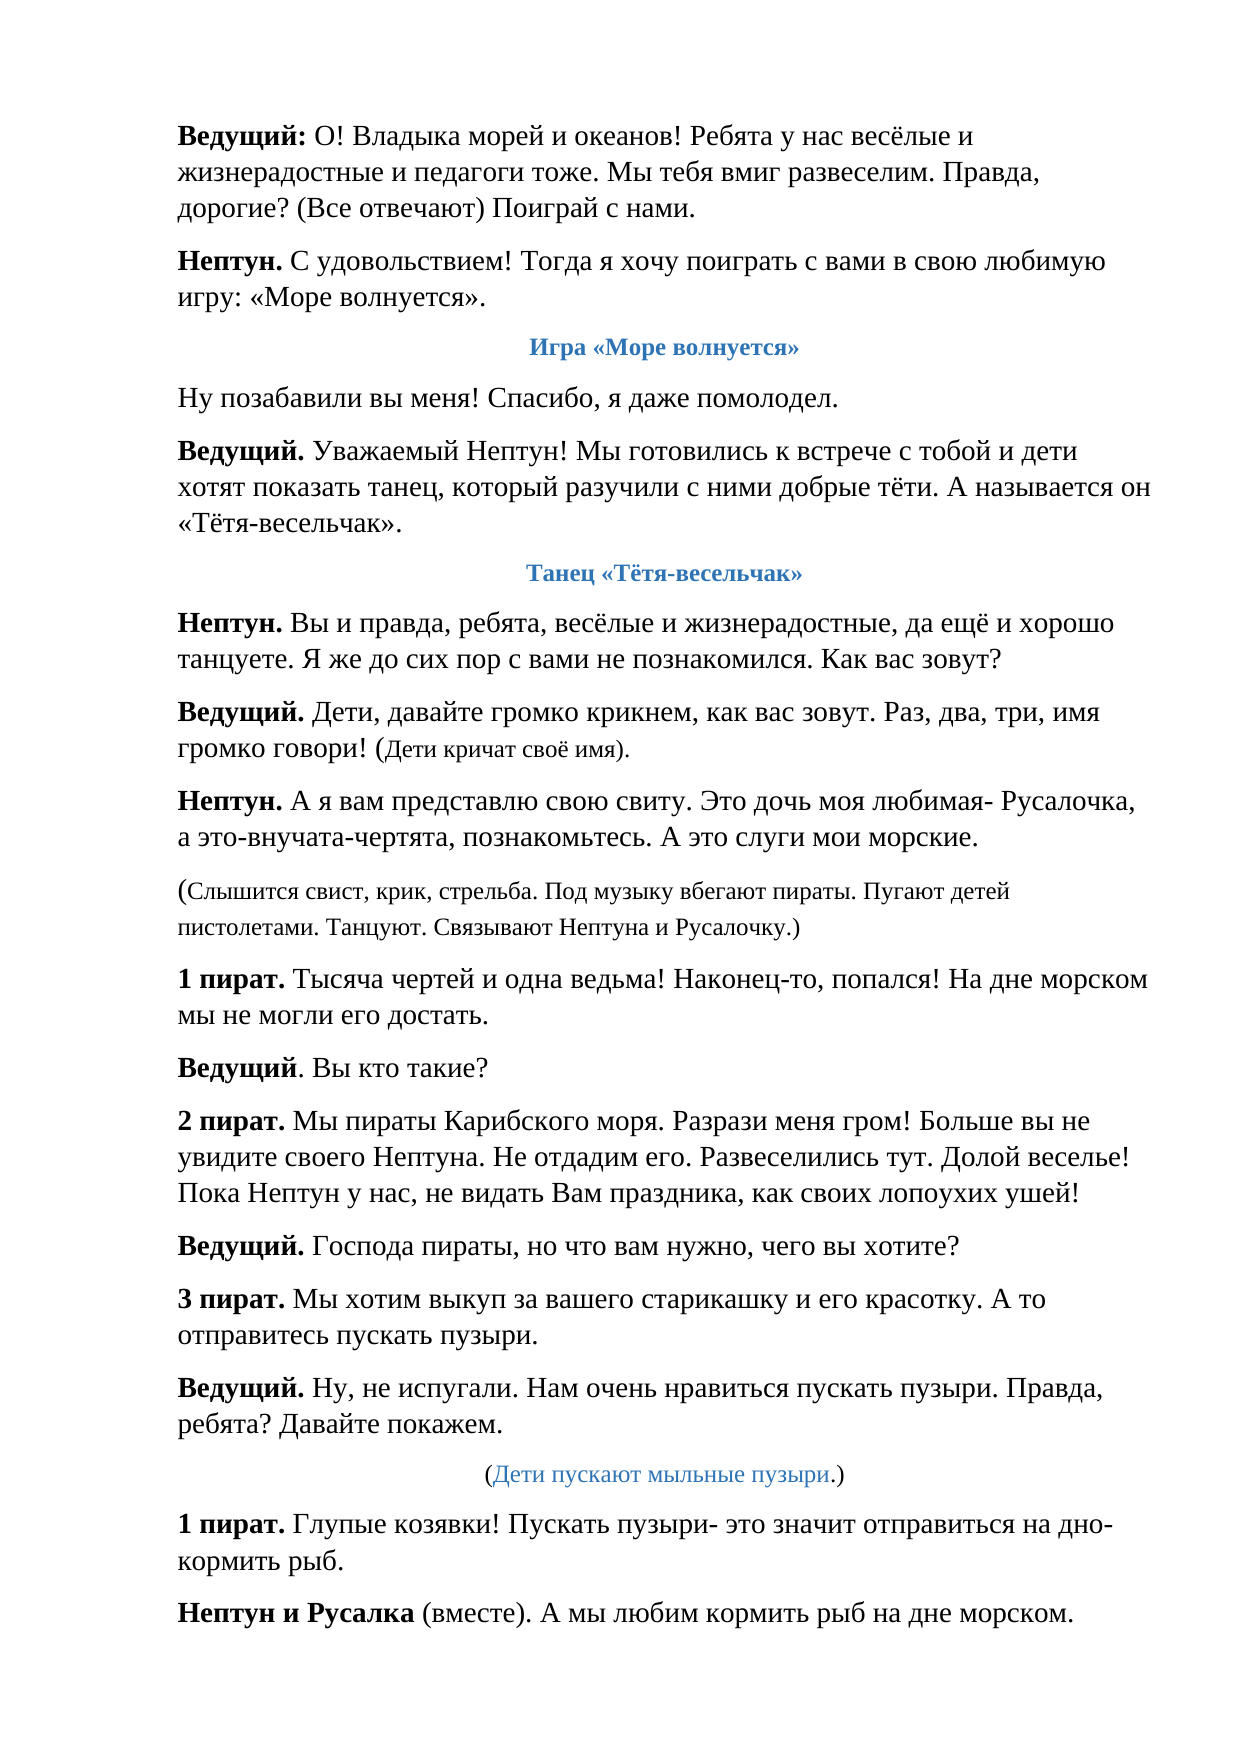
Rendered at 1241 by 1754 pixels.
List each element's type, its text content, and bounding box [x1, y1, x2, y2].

text 3 пират. Мы хотим выкуп за вашего старикашку и его красотку. А то отправитесь пускать пузыри. [177, 1281, 1152, 1351]
text (Дети пускают мыльные пузыри.) [177, 1459, 1152, 1488]
text (Слышится свист, крик, стрельба. Под музыку вбегают пираты. Пугают детей пистолетами. Танцуют. Связывают Нептуна и Русалочку.) [177, 872, 1152, 942]
text Ведущий. Дети, давайте громко крикнем, как вас зовут. Раз, два, три, имя громко говори! (Дети кричат своё имя). [177, 694, 1152, 764]
text Танец «Тётя-весельчак» [177, 558, 1152, 587]
text Ведущий. Господа пираты, но что вам нужно, чего вы хотите? [177, 1228, 1152, 1262]
text Ведущий. Вы кто такие? [177, 1050, 1152, 1084]
text Игра «Море волнуется» [177, 332, 1152, 361]
text 2 пират. Мы пираты Карибского моря. Разрази меня гром! Больше вы не увидите своего Нептуна. Не отдадим его. Развеселились тут. Долой веселье! Пока Нептун у нас, не видать Вам праздника, как своих лопоухих ушей! [177, 1103, 1152, 1209]
text Нептун. С удовольствием! Тогда я хочу поиграть с вами в свою любимую игру: «Море волнуется». [177, 243, 1152, 313]
text Ведущий. Ну, не испугали. Нам очень нравиться пускать пузыри. Правда, ребята? Давайте покажем. [177, 1370, 1152, 1440]
text Ведущий. Уважаемый Нептун! Мы готовились к встрече с тобой и дети хотят показать танец, который разучили с ними добрые тёти. А называется он «Тётя-весельчак». [177, 433, 1152, 538]
text Ведущий: О! Владыка морей и океанов! Ребята у нас весёлые и жизнерадостные и педагоги тоже. Мы тебя вмиг развеселим. Правда, дорогие? (Все отвечают) Поиграй с нами. [177, 118, 1152, 224]
text Нептун. Вы и правда, ребята, весёлые и жизнерадостные, да ещё и хорошо танцуете. Я же до сих пор с вами не познакомился. Как вас зовут? [177, 606, 1152, 675]
text 1 пират. Глупые козявки! Пускать пузыри- это значит отправиться на дно-кормить рыб. [177, 1507, 1152, 1576]
text Ну позабавили вы меня! Спасибо, я даже помолодел. [177, 380, 1152, 413]
text Нептун. А я вам представлю свою свиту. Это дочь моя любимая- Русалочка, а это-внучата-чертята, познакомьтесь. А это слуги мои морские. [177, 783, 1152, 853]
text 1 пират. Тысяча чертей и одна ведьма! Наконец-то, попался! На дне морском мы не могли его достать. [177, 961, 1152, 1031]
text Нептун и Русалка (вместе). А мы любим кормить рыб на дне морском. [177, 1596, 1152, 1629]
